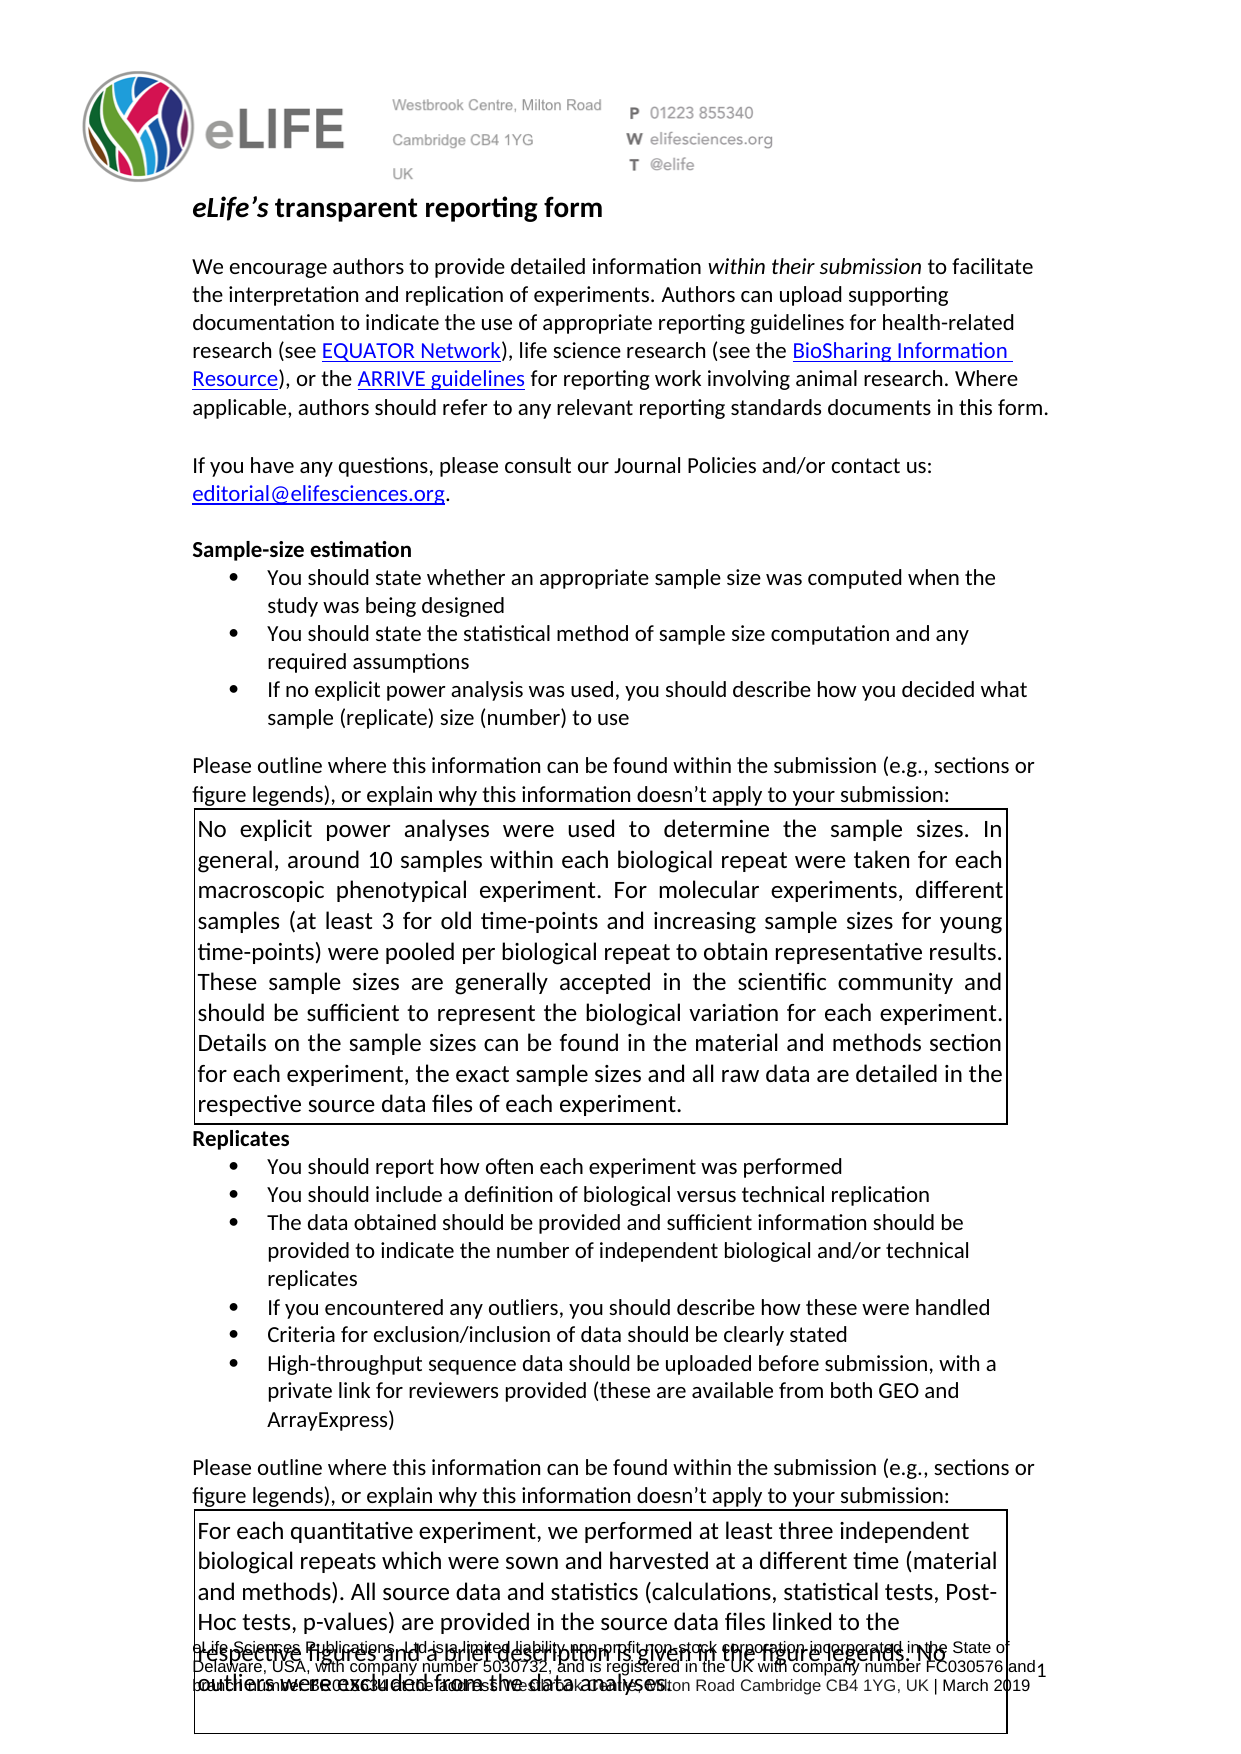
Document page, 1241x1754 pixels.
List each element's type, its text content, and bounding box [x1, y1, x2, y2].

picture [73, 59, 784, 189]
text We encourage authors to provide detailed information within their submission to facilitate the interpretation and replication of experiments. Authors can upload supporting documentation to indicate the use of appropriate reporting guidelines for health-related research (see EQUATOR Network), life science research (see the BioSharing Information Resource), or the ARRIVE guidelines for reporting work involving animal research. Where applicable, authors should refer to any relevant reporting standards documents in this form. [192, 252, 1053, 421]
text No explicit power analyses were used to determine the sample sizes. In general, around 10 samples within each biological repeat were taken for each macroscopic phenotypical experiment. For molecular experiments, different samples (at least 3 for old time-points and increasing sample sizes for young time-points) were pooled per biological repeat to obtain representative results. These sample sizes are generally accepted in the scientific community and should be sufficient to represent the biological variation for each experiment. Details on the sample sizes can be found in the material and methods section for each experiment, the exact sample sizes and all raw data are detailed in the respective source data files of each experiment. [195, 811, 1006, 1121]
list Criteria for exclusion/inclusion of data should be clearly stated [229, 1321, 1053, 1349]
list You should report how often each experiment was performed [229, 1152, 1053, 1181]
list The data obtained should be provided and sufficient information should be provided to indicate the number of independent biological and/or technical replicates [229, 1208, 1053, 1293]
list If you encountered any outliers, you should describe how these were handled [229, 1293, 1053, 1321]
text Replicates [192, 836, 1053, 1152]
list You should state whether an appropriate sample size was computed when the study was being designed [229, 563, 1053, 619]
text eLife’s transparent reporting form [192, 189, 1053, 224]
text Sample-size estimation [192, 535, 1053, 563]
list High-throughput sequence data should be uploaded before submission, with a private link for reviewers provided (these are available from both GEO and ArrayExpress) [229, 1349, 1053, 1433]
text If you have any questions, please consult our Journal Policies and/or contact us: editorial@elifesciences.org. [192, 451, 1053, 507]
list You should include a definition of biological versus technical replication [229, 1181, 1053, 1208]
list You should state the statistical method of sample size computation and any required assumptions [229, 619, 1053, 675]
text For each quantitative experiment, we performed at least three independent biological repeats which were sown and harvested at a different time (material and methods). All source data and statistics (calculations, statistical tests, Post-Hoc tests, p-values) are provided in the source data files linked to the respective figures and a brief description is given in the figure legends. No outliers were excluded from the data analyses. [195, 1513, 1006, 1698]
list If no explicit power analysis was used, you should describe how you decided what sample (replicate) size (number) to use [229, 675, 1053, 731]
